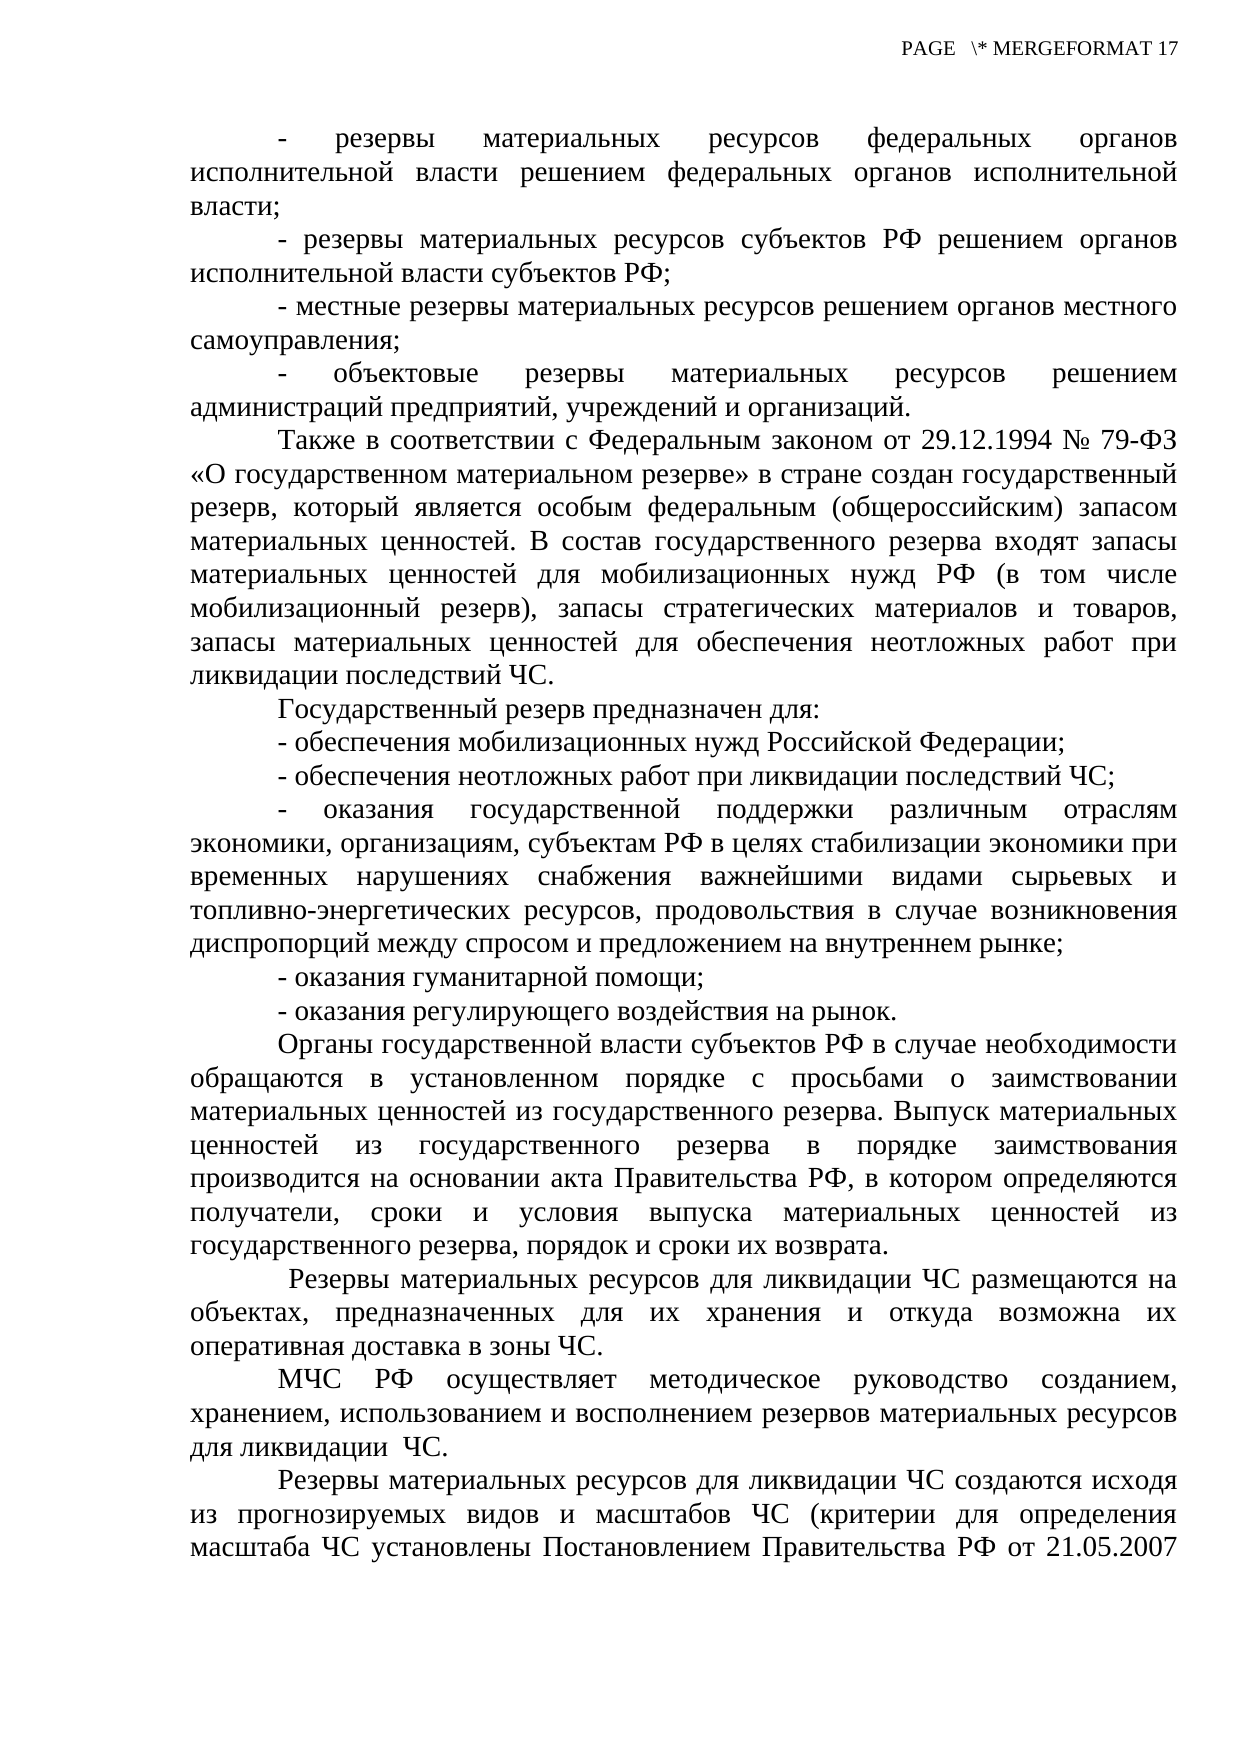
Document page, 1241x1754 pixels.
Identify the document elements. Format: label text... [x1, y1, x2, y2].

text - обеспечения мобилизационных нужд Российской Федерации; [190, 724, 1178, 758]
text МЧС РФ осуществляет методическое руководство созданием, хранением, использованием и восполнением резервов материальных ресурсов для ликвидации ЧС. [190, 1362, 1178, 1462]
text Также в соответствии с Федеральным законом от 29.12.1994 № 79-ФЗ «О государственном материальном резерве» в стране создан государственный резерв, который является особым федеральным (общероссийским) запасом материальных ценностей. В состав государственного резерва входят запасы материальных ценностей для мобилизационных нужд РФ (в том числе мобилизационный резерв), запасы стратегических материалов и товаров, запасы материальных ценностей для обеспечения неотложных работ при ликвидации последствий ЧС. [190, 422, 1178, 691]
text - оказания гуманитарной помощи; [190, 959, 1178, 993]
text - резервы материальных ресурсов федеральных органов исполнительной власти решением федеральных органов исполнительной власти; [190, 121, 1178, 221]
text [190, 1462, 1178, 1563]
text - резервы материальных ресурсов субъектов РФ решением органов исполнительной власти субъектов РФ; [190, 221, 1178, 288]
text Резервы материальных ресурсов для ликвидации ЧС размещаются на объектах, предназначенных для их хранения и откуда возможна их оперативная доставка в зоны ЧС. [190, 1261, 1178, 1362]
text Органы государственной власти субъектов РФ в случае необходимости обращаются в установленном порядке с просьбами о заимствовании материальных ценностей из государственного резерва. Выпуск материальных ценностей из государственного резерва в порядке заимствования производится на основании акта Правительства РФ, в котором определяются получатели, сроки и условия выпуска материальных ценностей из государственного резерва, порядок и сроки их возврата. [190, 1026, 1178, 1261]
text - оказания регулирующего воздействия на рынок. [190, 993, 1178, 1026]
text - местные резервы материальных ресурсов решением органов местного самоуправления; [190, 288, 1178, 355]
text Государственный резерв предназначен для: [190, 691, 1178, 724]
text - объектовые резервы материальных ресурсов решением администраций предприятий, учреждений и организаций. [190, 355, 1178, 422]
text - обеспечения неотложных работ при ликвидации последствий ЧС; [190, 758, 1178, 791]
text - оказания государственной поддержки различным отраслям экономики, организациям, субъектам РФ в целях стабилизации экономики при временных нарушениях снабжения важнейшими видами сырьевых и топливно-энергетических ресурсов, продовольствия в случае возникновения диспропорций между спросом и предложением на внутреннем рынке; [190, 791, 1178, 959]
